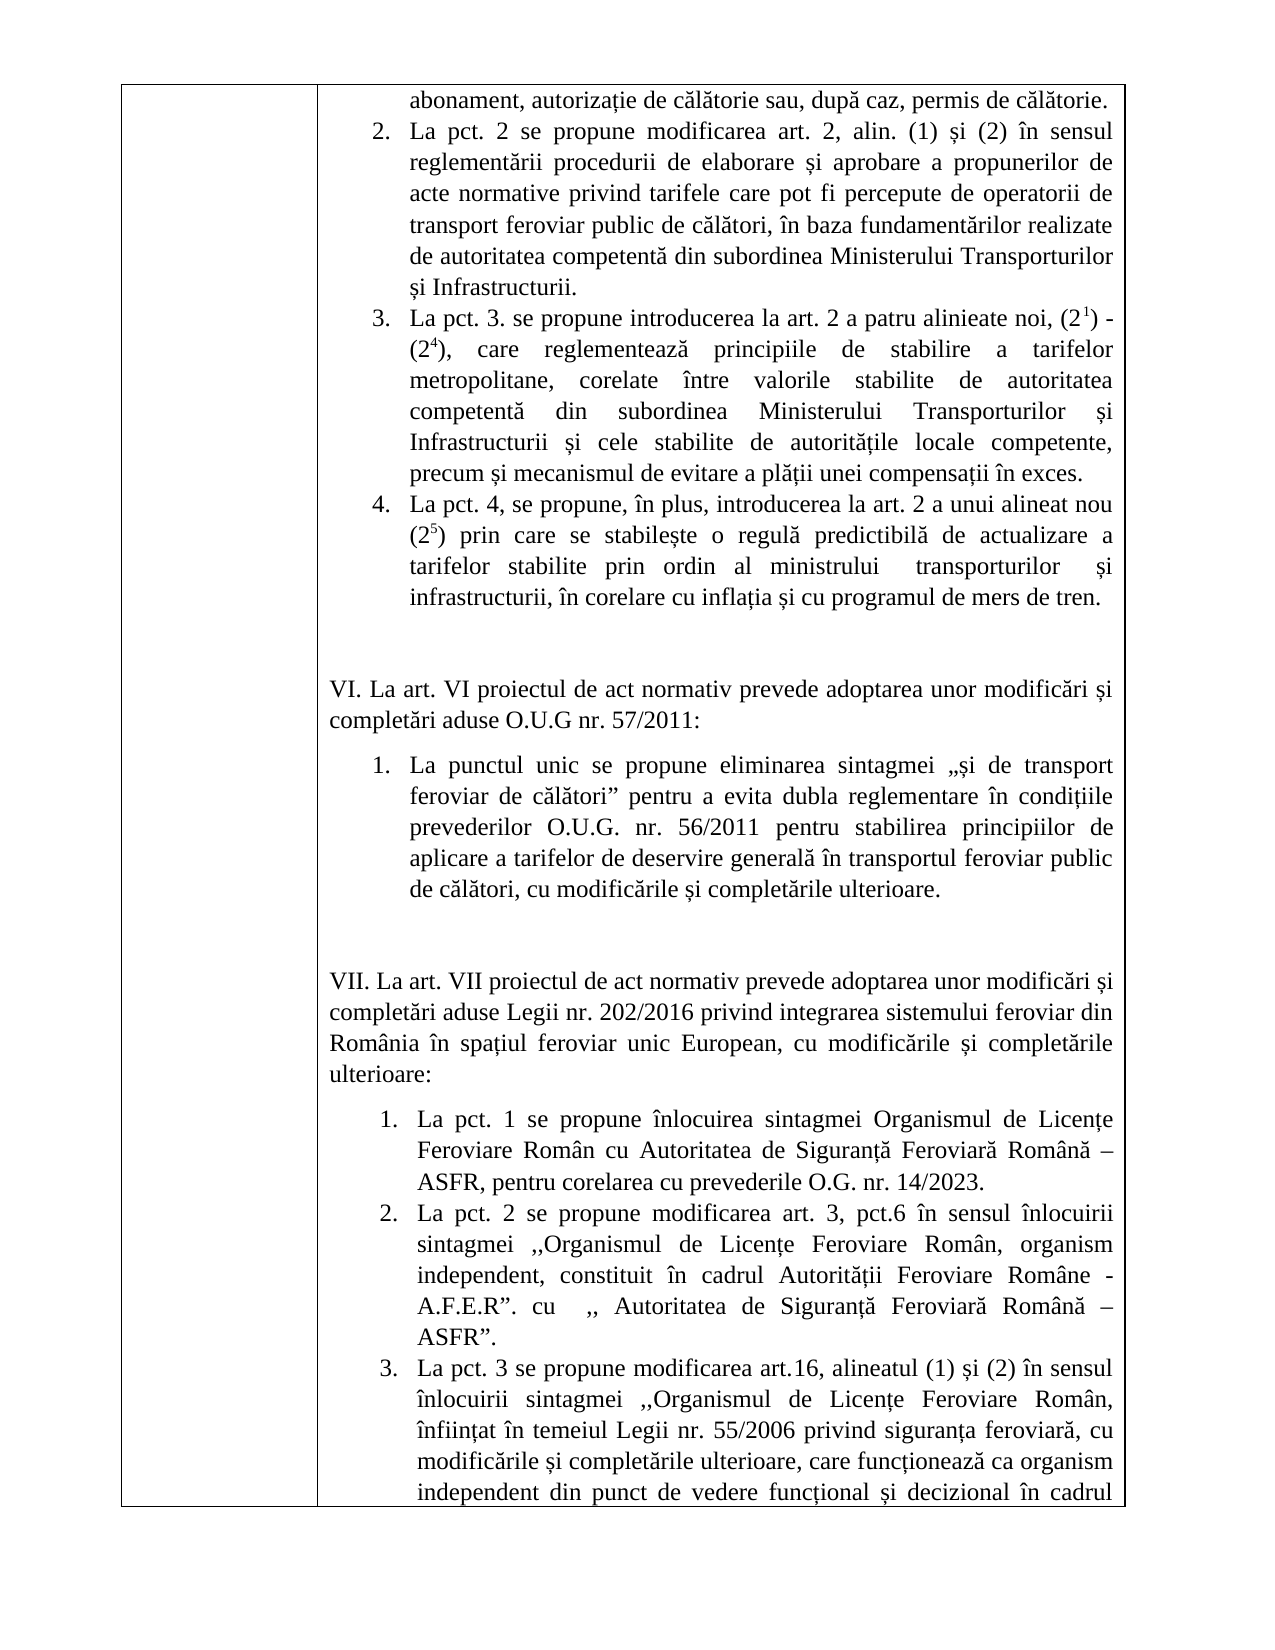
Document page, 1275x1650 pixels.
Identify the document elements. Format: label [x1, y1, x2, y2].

table_cell [122, 85, 317, 1506]
table_cell [318, 85, 1124, 1506]
